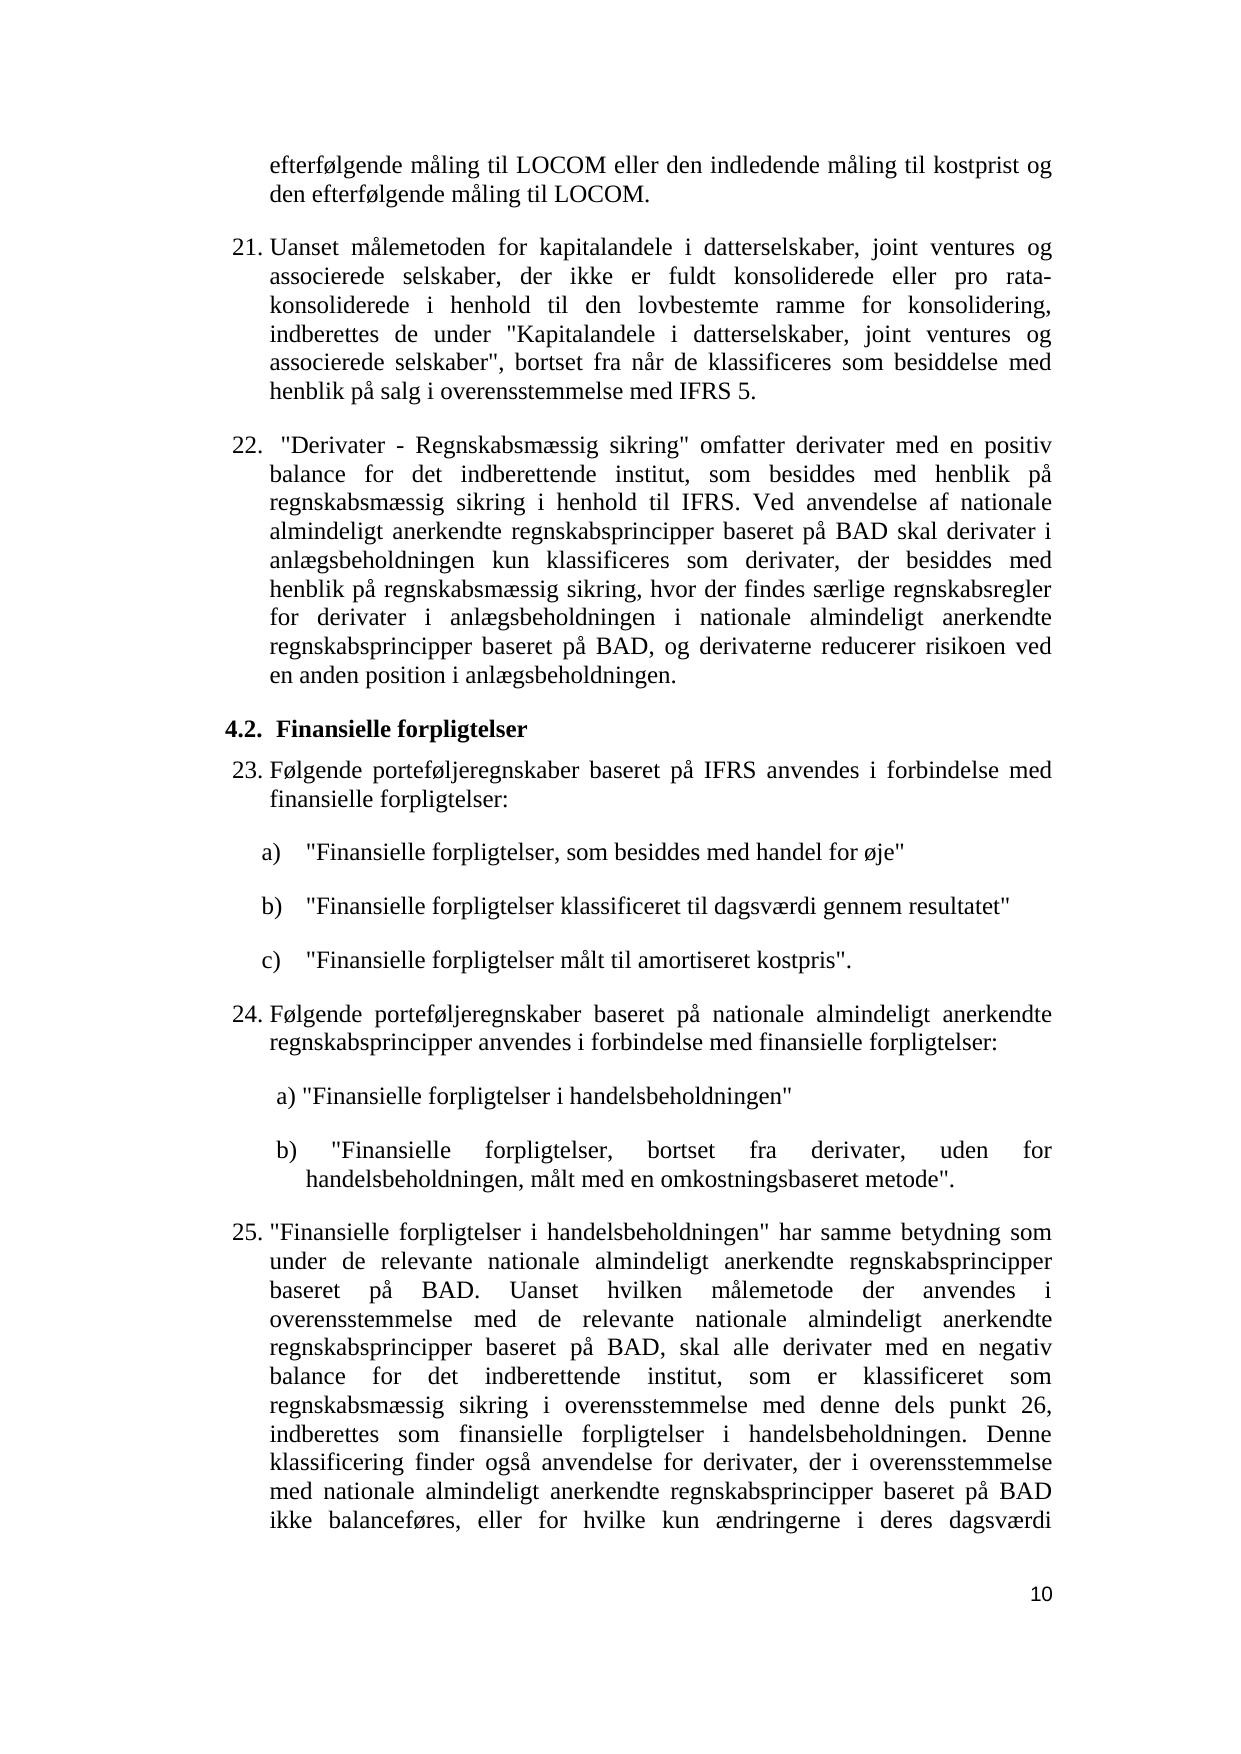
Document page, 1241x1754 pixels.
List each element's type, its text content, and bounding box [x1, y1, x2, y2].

text "Derivater - Regnskabsmæssig sikring" omfatter derivater med en positiv balance for det indberettende institut, som besiddes med henblik på regnskabsmæssig sikring i henhold til IFRS. Ved anvendelse af nationale almindeligt anerkendte regnskabsprincipper baseret på BAD skal derivater i anlægsbeholdningen kun klassificeres som derivater, der besiddes med henblik på regnskabsmæssig sikring, hvor der findes særlige regnskabsregler for derivater i anlægsbeholdningen i nationale almindeligt anerkendte regnskabsprincipper baseret på BAD, og derivaterne reducerer risikoen ved en anden position i anlægsbeholdningen. [232, 430, 1053, 689]
list "Finansielle forpligtelser klassificeret til dagsværdi gennem resultatet" [261, 891, 1053, 920]
list "Finansielle forpligtelser målt til amortiseret kostpris". [261, 945, 1053, 974]
text Følgende porteføljeregnskaber baseret på IFRS anvendes i forbindelse med finansielle forpligtelser: [232, 755, 1053, 812]
list "Finansielle forpligtelser, som besiddes med handel for øje" [261, 837, 1053, 866]
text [232, 150, 1053, 207]
subtitle Finansielle forpligtelser [225, 714, 1053, 742]
text Uanset målemetoden for kapitalandele i datterselskaber, joint ventures og associerede selskaber, der ikke er fuldt konsoliderede eller pro rata-konsoliderede i henhold til den lovbestemte ramme for konsolidering, indberettes de under "Kapitalandele i datterselskaber, joint ventures og associerede selskaber", bortset fra når de klassificeres som besiddelse med henblik på salg i overensstemmelse med IFRS 5. [232, 232, 1053, 405]
text Følgende porteføljeregnskaber baseret på nationale almindeligt anerkendte regnskabsprincipper anvendes i forbindelse med finansielle forpligtelser: [232, 999, 1053, 1056]
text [232, 1217, 1053, 1534]
list a) "Finansielle forpligtelser i handelsbeholdningen" [276, 1081, 1053, 1110]
list b) "Finansielle forpligtelser, bortset fra derivater, uden for handelsbeholdningen, målt med en omkostningsbaseret metode". [276, 1135, 1053, 1192]
